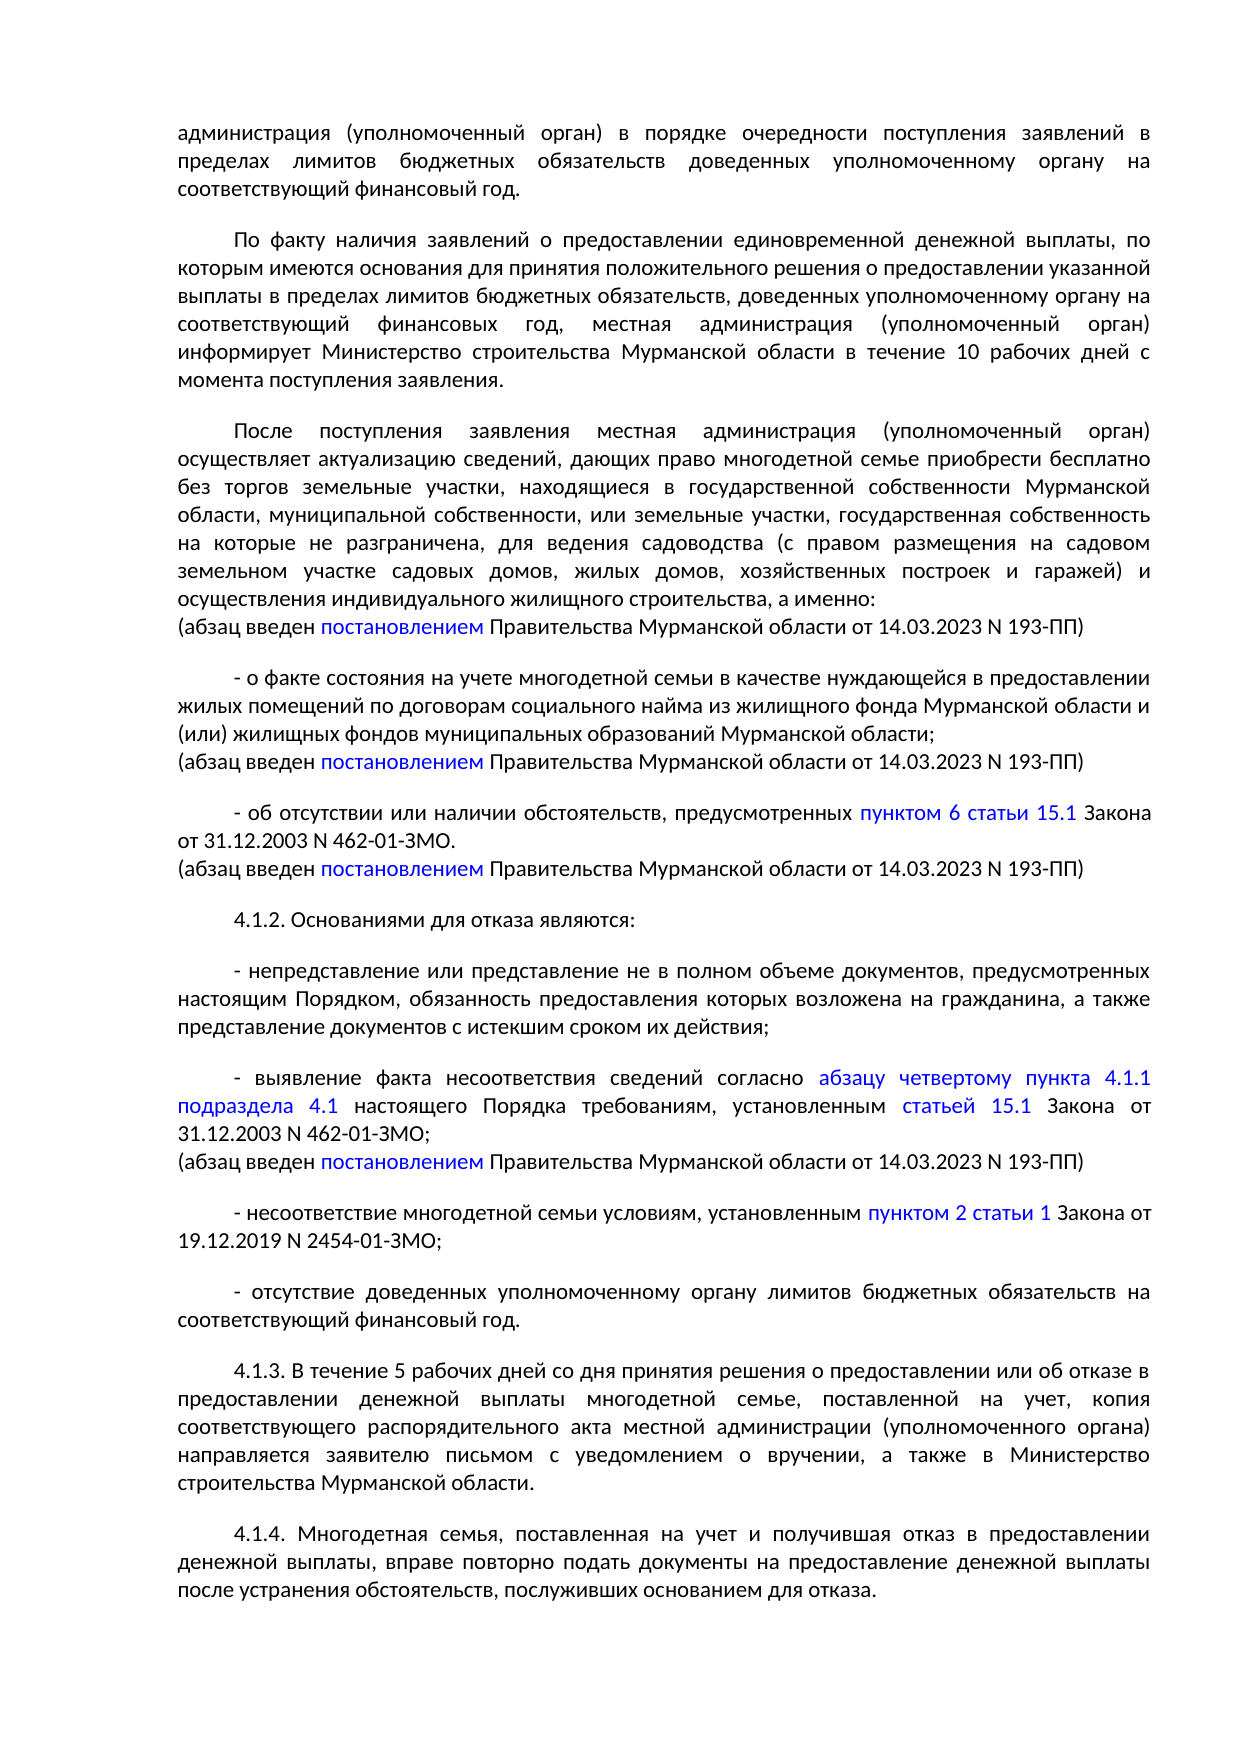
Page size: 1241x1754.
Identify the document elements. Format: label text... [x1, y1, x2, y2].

text - несоответствие многодетной семьи условиям, установленным пунктом 2 статьи 1 Закона от 19.12.2019 N 2454-01-ЗМО; [177, 1198, 1152, 1254]
text 4.1.4. Многодетная семья, поставленная на учет и получившая отказ в предоставлении денежной выплаты, вправе повторно подать документы на предоставление денежной выплаты после устранения обстоятельств, послуживших основанием для отказа. [177, 1519, 1152, 1603]
text - выявление факта несоответствия сведений согласно абзацу четвертому пункта 4.1.1 подраздела 4.1 настоящего Порядка требованиям, установленным статьей 15.1 Закона от 31.12.2003 N 462-01-ЗМО; [177, 1063, 1152, 1147]
text 4.1.3. В течение 5 рабочих дней со дня принятия решения о предоставлении или об отказе в предоставлении денежной выплаты многодетной семье, поставленной на учет, копия соответствующего распорядительного акта местной администрации (уполномоченного органа) направляется заявителю письмом с уведомлением о вручении, а также в Министерство строительства Мурманской области. [177, 1356, 1152, 1496]
text - непредставление или представление не в полном объеме документов, предусмотренных настоящим Порядком, обязанность предоставления которых возложена на гражданина, а также представление документов с истекшим сроком их действия; [177, 956, 1152, 1040]
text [177, 118, 1152, 202]
text (абзац введен постановлением Правительства Мурманской области от 14.03.2023 N 193-ПП) [177, 612, 1152, 640]
text После поступления заявления местная администрация (уполномоченный орган) осуществляет актуализацию сведений, дающих право многодетной семье приобрести бесплатно без торгов земельные участки, находящиеся в государственной собственности Мурманской области, муниципальной собственности, или земельные участки, государственная собственность на которые не разграничена, для ведения садоводства (с правом размещения на садовом земельном участке садовых домов, жилых домов, хозяйственных построек и гаражей) и осуществления индивидуального жилищного строительства, а именно: [177, 416, 1152, 612]
text (абзац введен постановлением Правительства Мурманской области от 14.03.2023 N 193-ПП) [177, 747, 1152, 775]
text - отсутствие доведенных уполномоченному органу лимитов бюджетных обязательств на соответствующий финансовый год. [177, 1277, 1152, 1333]
text - о факте состояния на учете многодетной семьи в качестве нуждающейся в предоставлении жилых помещений по договорам социального найма из жилищного фонда Мурманской области и (или) жилищных фондов муниципальных образований Мурманской области; [177, 663, 1152, 747]
text - об отсутствии или наличии обстоятельств, предусмотренных пунктом 6 статьи 15.1 Закона от 31.12.2003 N 462-01-ЗМО. [177, 798, 1152, 854]
text По факту наличия заявлений о предоставлении единовременной денежной выплаты, по которым имеются основания для принятия положительного решения о предоставлении указанной выплаты в пределах лимитов бюджетных обязательств, доведенных уполномоченному органу на соответствующий финансовых год, местная администрация (уполномоченный орган) информирует Министерство строительства Мурманской области в течение 10 рабочих дней с момента поступления заявления. [177, 225, 1152, 393]
text (абзац введен постановлением Правительства Мурманской области от 14.03.2023 N 193-ПП) [177, 1147, 1152, 1175]
text (абзац введен постановлением Правительства Мурманской области от 14.03.2023 N 193-ПП) [177, 854, 1152, 882]
text 4.1.2. Основаниями для отказа являются: [177, 905, 1152, 933]
